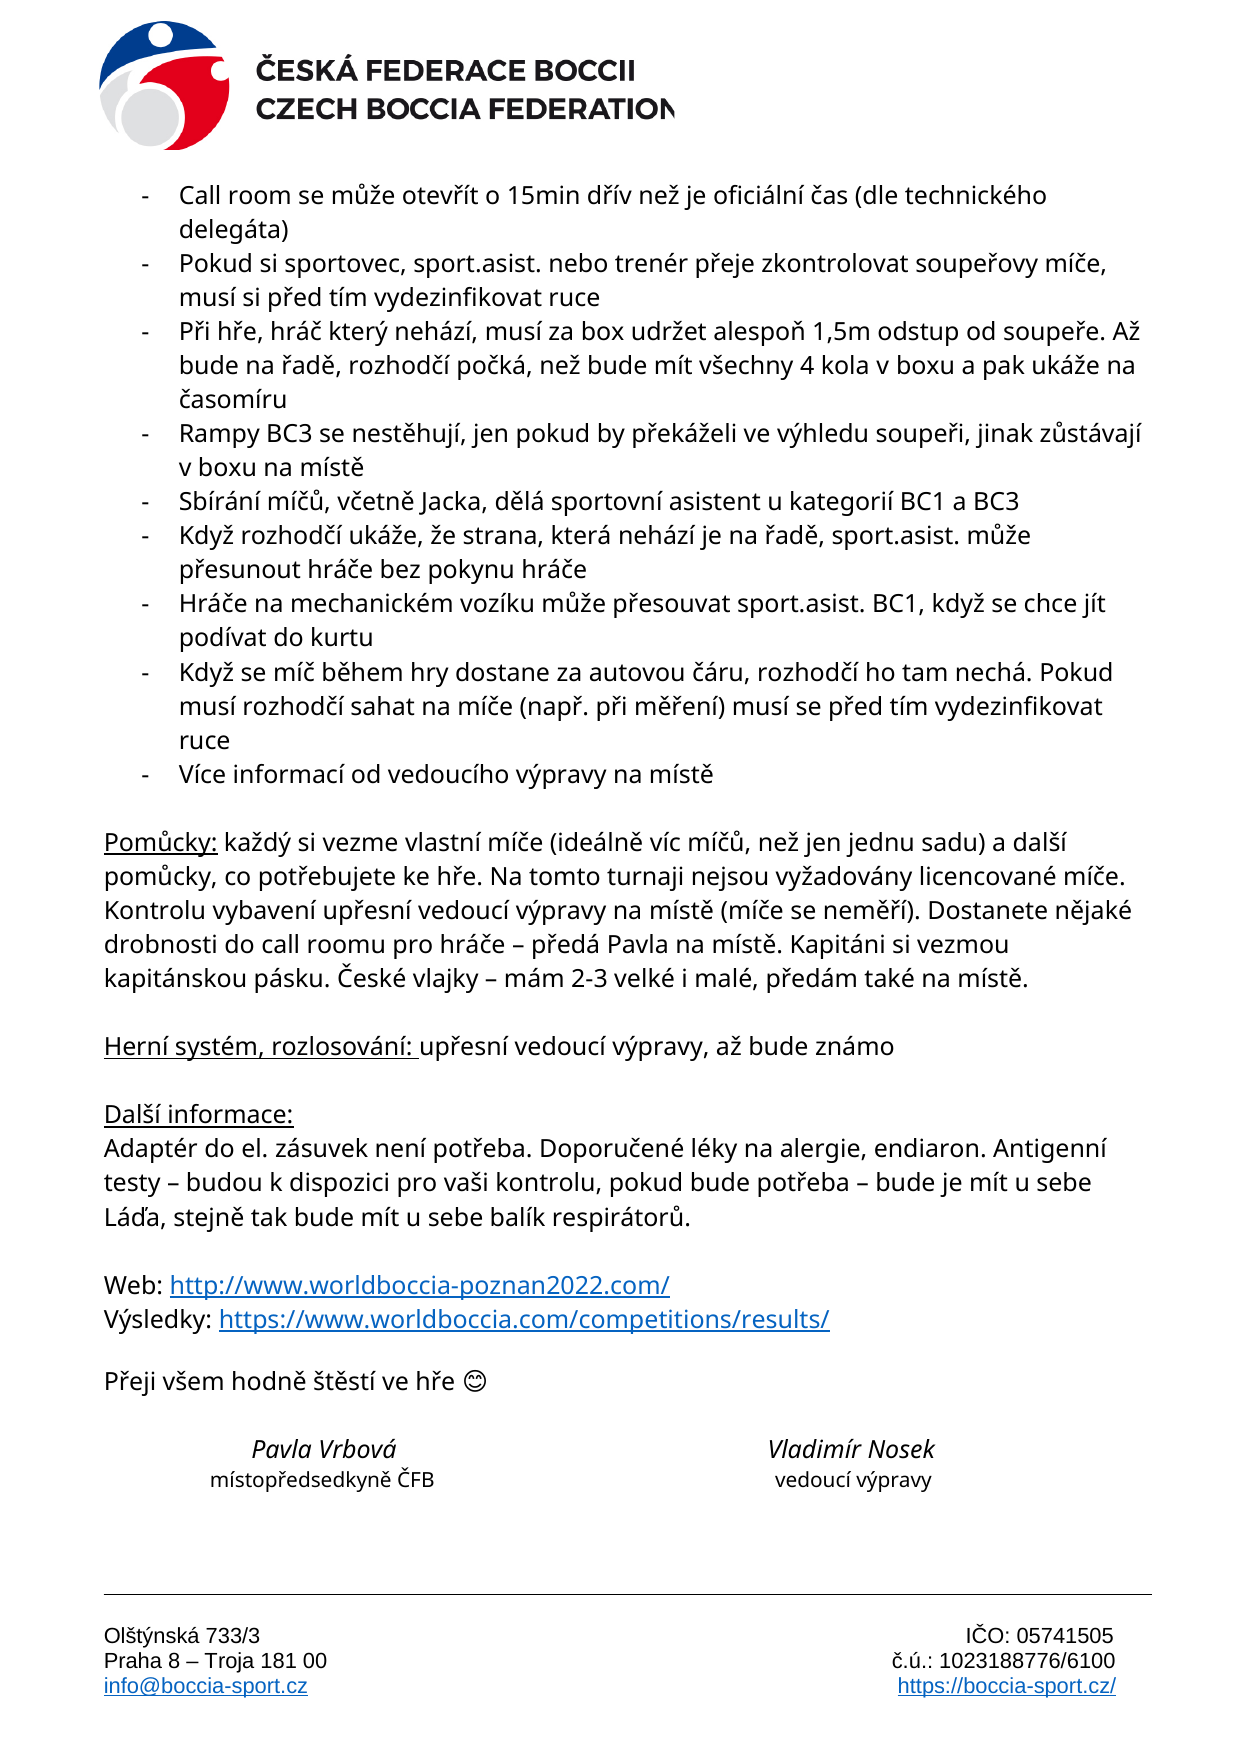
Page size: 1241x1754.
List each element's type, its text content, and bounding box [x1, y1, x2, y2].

list Když rozhodčí ukáže, že strana, která nehází je na řadě, sport.asist. může přesunout hráče bez pokynu hráče [141, 518, 1152, 586]
text Web: http://www.worldboccia-poznan2022.com/ [103, 1267, 1152, 1301]
text Výsledky: https://www.worldboccia.com/competitions/results/ [103, 1301, 1152, 1335]
list Při hře, hráč který nehází, musí za box udržet alespoň 1,5m odstup od soupeře. Až bude na řadě, rozhodčí počká, než bude mít všechny 4 kola v boxu a pak ukáže na časomíru [141, 313, 1152, 416]
text Pomůcky: každý si vezme vlastní míče (ideálně víc míčů, než jen jednu sadu) a další pomůcky, co potřebujete ke hře. Na tomto turnaji nejsou vyžadovány licencované míče. Kontrolu vybavení upřesní vedoucí výpravy na místě (míče se neměří). Dostanete nějaké drobnosti do call roomu pro hráče – předá Pavla na místě. Kapitáni si vezmou kapitánskou pásku. České vlajky – mám 2-3 velké i malé, předám také na místě. [103, 824, 1152, 995]
text Přeji všem hodně štěstí ve hře [103, 1363, 1152, 1397]
text Herní systém, rozlosování: upřesní vedoucí výpravy, až bude známo [103, 1029, 1152, 1063]
list Pokud si sportovec, sport.asist. nebo trenér přeje zkontrolovat soupeřovy míče, musí si před tím vydezinfikovat ruce [141, 245, 1152, 313]
text místopředsedkyně ČFB vedoucí výpravy [177, 1466, 1152, 1494]
text Další informace: [103, 1097, 1152, 1131]
list Rampy BC3 se nestěhují, jen pokud by překáželi ve výhledu soupeři, jinak zůstávají v boxu na místě [141, 416, 1152, 484]
list Call room se může otevřít o 15min dřív než je oficiální čas (dle technického delegáta) [141, 177, 1152, 245]
list Více informací od vedoucího výpravy na místě [141, 756, 1152, 790]
text Adaptér do el. zásuvek není potřeba. Doporučené léky na alergie, endiaron. Antigenní testy – budou k dispozici pro vaši kontrolu, pokud bude potřeba – bude je mít u sebe Láďa, stejně tak bude mít u sebe balík respirátorů. [103, 1131, 1152, 1233]
list Hráče na mechanickém vozíku může přesouvat sport.asist. BC1, když se chce jít podívat do kurtu [141, 586, 1152, 654]
text Pavla Vrbová Vladimír Nosek [177, 1432, 1152, 1466]
list Když se míč během hry dostane za autovou čáru, rozhodčí ho tam nechá. Pokud musí rozhodčí sahat na míče (např. při měření) musí se před tím vydezinfikovat ruce [141, 654, 1152, 756]
list Sbírání míčů, včetně Jacka, dělá sportovní asistent u kategorií BC1 a BC3 [141, 484, 1152, 518]
picture [99, 21, 675, 150]
